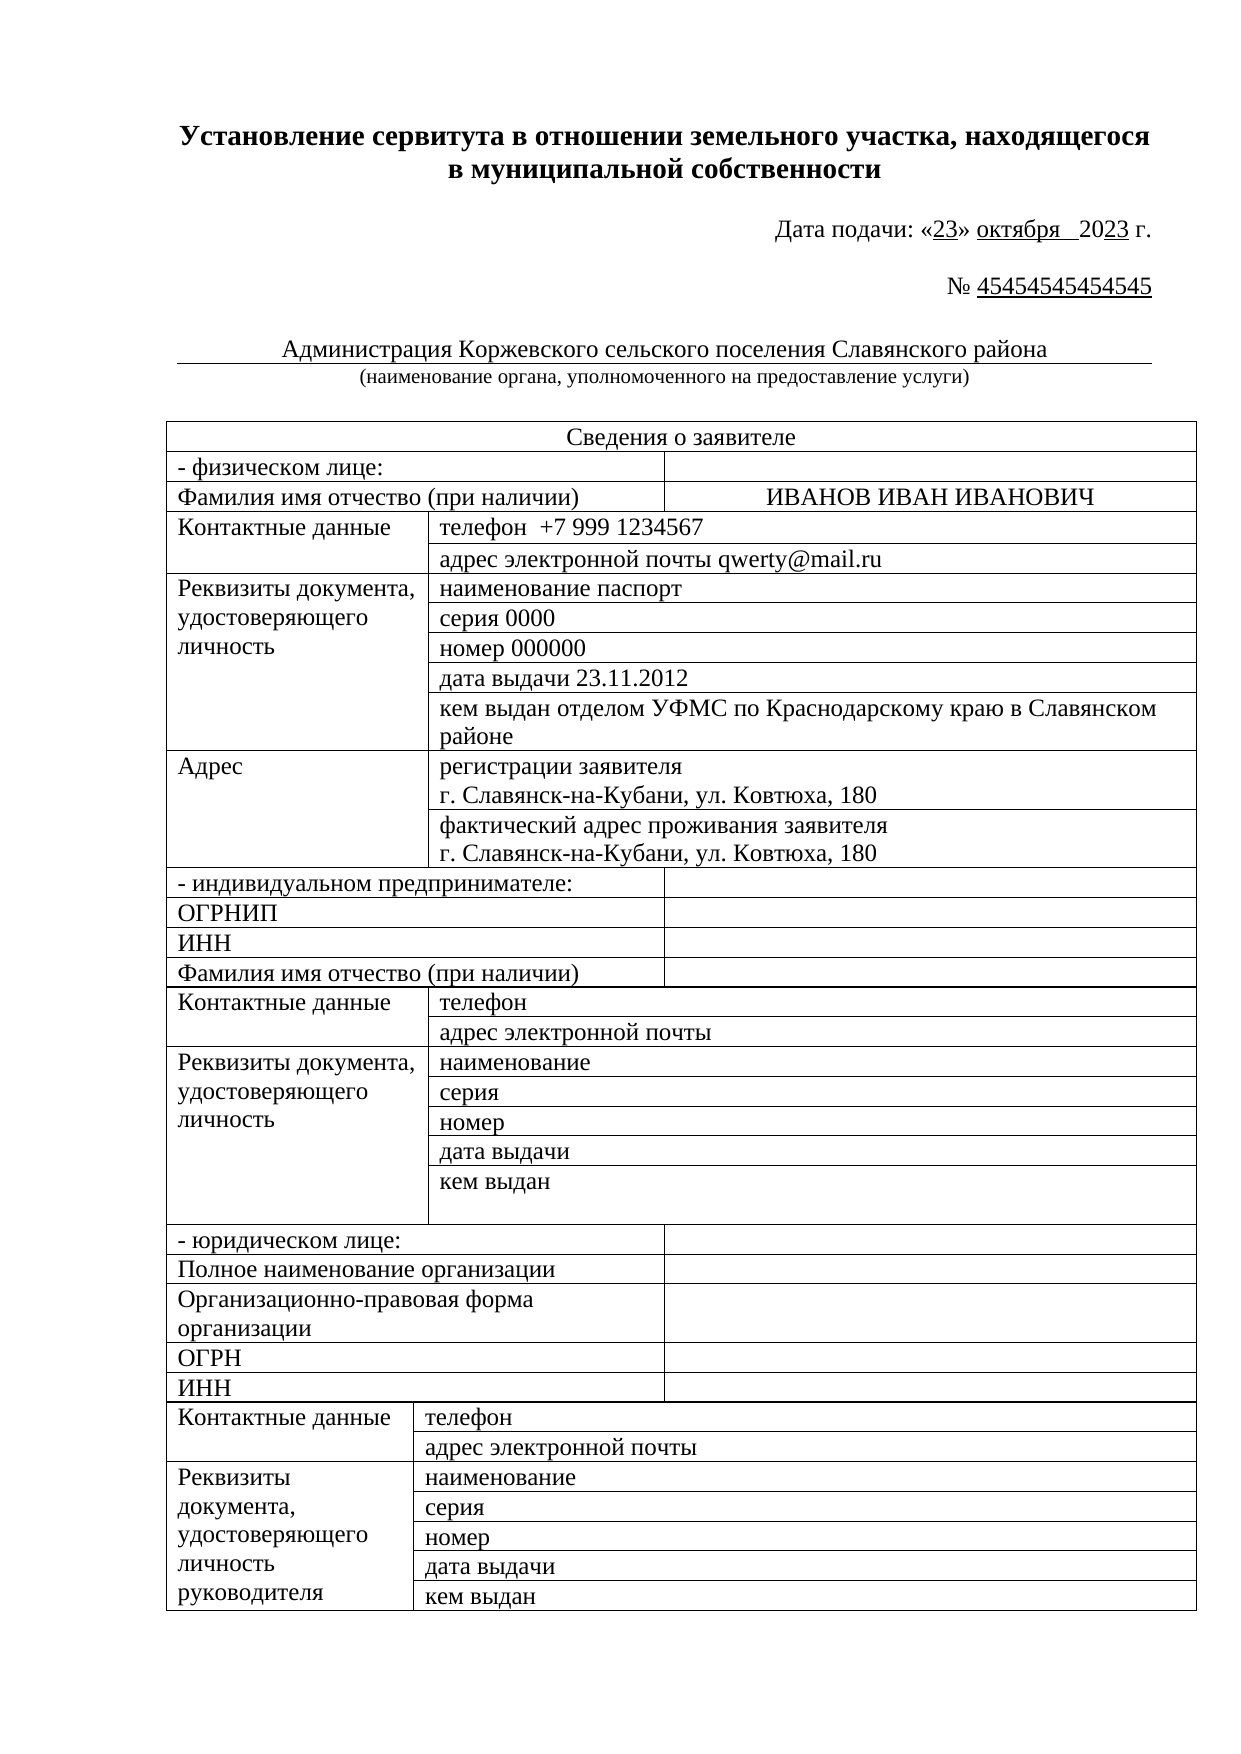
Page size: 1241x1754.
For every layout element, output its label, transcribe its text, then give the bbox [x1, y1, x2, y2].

table_cell [665, 1284, 1196, 1342]
table_cell серия 0000 [429, 603, 1196, 632]
text Дата подачи: «23» октября 2023 г. [177, 214, 1152, 243]
table_cell телефон [414, 1403, 1196, 1431]
table_cell телефон [429, 988, 1196, 1016]
table_cell наименование [414, 1462, 1196, 1491]
table_cell [665, 452, 1196, 481]
table_cell - индивидуальном предпринимателе: [167, 868, 664, 897]
table_cell кем выдан отделом УФМС по Краснодарскому краю в Славянском районе [429, 693, 1196, 750]
table_cell Контактные данные [167, 1403, 413, 1461]
table_cell адрес электронной почты qwerty@mail.ru [429, 544, 1196, 572]
table_cell - физическом лице: [167, 452, 664, 481]
table_cell дата выдачи [429, 1136, 1196, 1165]
table_cell серия [429, 1077, 1196, 1106]
table_cell Реквизиты документа, удостоверяющего личность [167, 1047, 428, 1224]
table_cell ОГРН [167, 1343, 664, 1372]
table_cell [665, 1343, 1196, 1372]
table_cell Адрес [167, 751, 428, 867]
table_cell Полное наименование организации [167, 1255, 664, 1283]
table_cell номер [414, 1522, 1196, 1550]
table_cell наименование [429, 1047, 1196, 1076]
table_cell Реквизиты документа, удостоверяющего личность [167, 574, 428, 750]
table_cell Контактные данные [167, 988, 428, 1046]
table_cell (наименование органа, уполномоченного на предоставление услуги) [177, 364, 1152, 388]
table_cell ИВАНОВ ИВАН ИВАНОВИЧ [665, 482, 1196, 511]
table_cell телефон +7 999 1234567 [429, 512, 1196, 543]
table_cell Фамилия имя отчество (при наличии) [167, 958, 664, 986]
table_cell серия [414, 1492, 1196, 1521]
table_cell [665, 1225, 1196, 1253]
table_cell номер 000000 [429, 633, 1196, 662]
text № 45454545454545 [177, 271, 1152, 300]
table_cell дата выдачи 23.11.2012 [429, 663, 1196, 692]
table_cell фактический адрес проживания заявителя г. Славянск-на-Кубани, ул. Ковтюха, 180 [429, 810, 1196, 867]
table_cell [665, 868, 1196, 897]
table_cell Контактные данные [167, 512, 428, 572]
table_cell кем выдан [429, 1166, 1196, 1224]
text Установление сервитута в отношении земельного участка, находящегося в муниципальной собственности [177, 118, 1152, 185]
table_cell [665, 958, 1196, 986]
table_cell дата выдачи [414, 1551, 1196, 1580]
table_cell номер [429, 1107, 1196, 1135]
table_header Сведения о заявителе [167, 422, 1196, 451]
table_cell наименование паспорт [429, 574, 1196, 602]
table_cell [665, 928, 1196, 957]
table_cell [665, 898, 1196, 927]
table_header Администрация Коржевского сельского поселения Славянского района [177, 334, 1152, 362]
table_cell ОГРНИП [167, 898, 664, 927]
table_cell Реквизиты документа, удостоверяющего личность руководителя [167, 1462, 413, 1610]
table_cell [665, 1255, 1196, 1283]
table_cell адрес электронной почты [429, 1017, 1196, 1046]
table_cell регистрации заявителя г. Славянск-на-Кубани, ул. Ковтюха, 180 [429, 751, 1196, 809]
table_cell Организационно-правовая форма организации [167, 1284, 664, 1342]
table_cell Фамилия имя отчество (при наличии) [167, 482, 664, 511]
table_cell [665, 1373, 1196, 1401]
table_cell ИНН [167, 1373, 664, 1401]
table_cell кем выдан [414, 1581, 1196, 1610]
table_cell ИНН [167, 928, 664, 957]
table_cell - юридическом лице: [167, 1225, 664, 1253]
table_cell адрес электронной почты [414, 1432, 1196, 1461]
